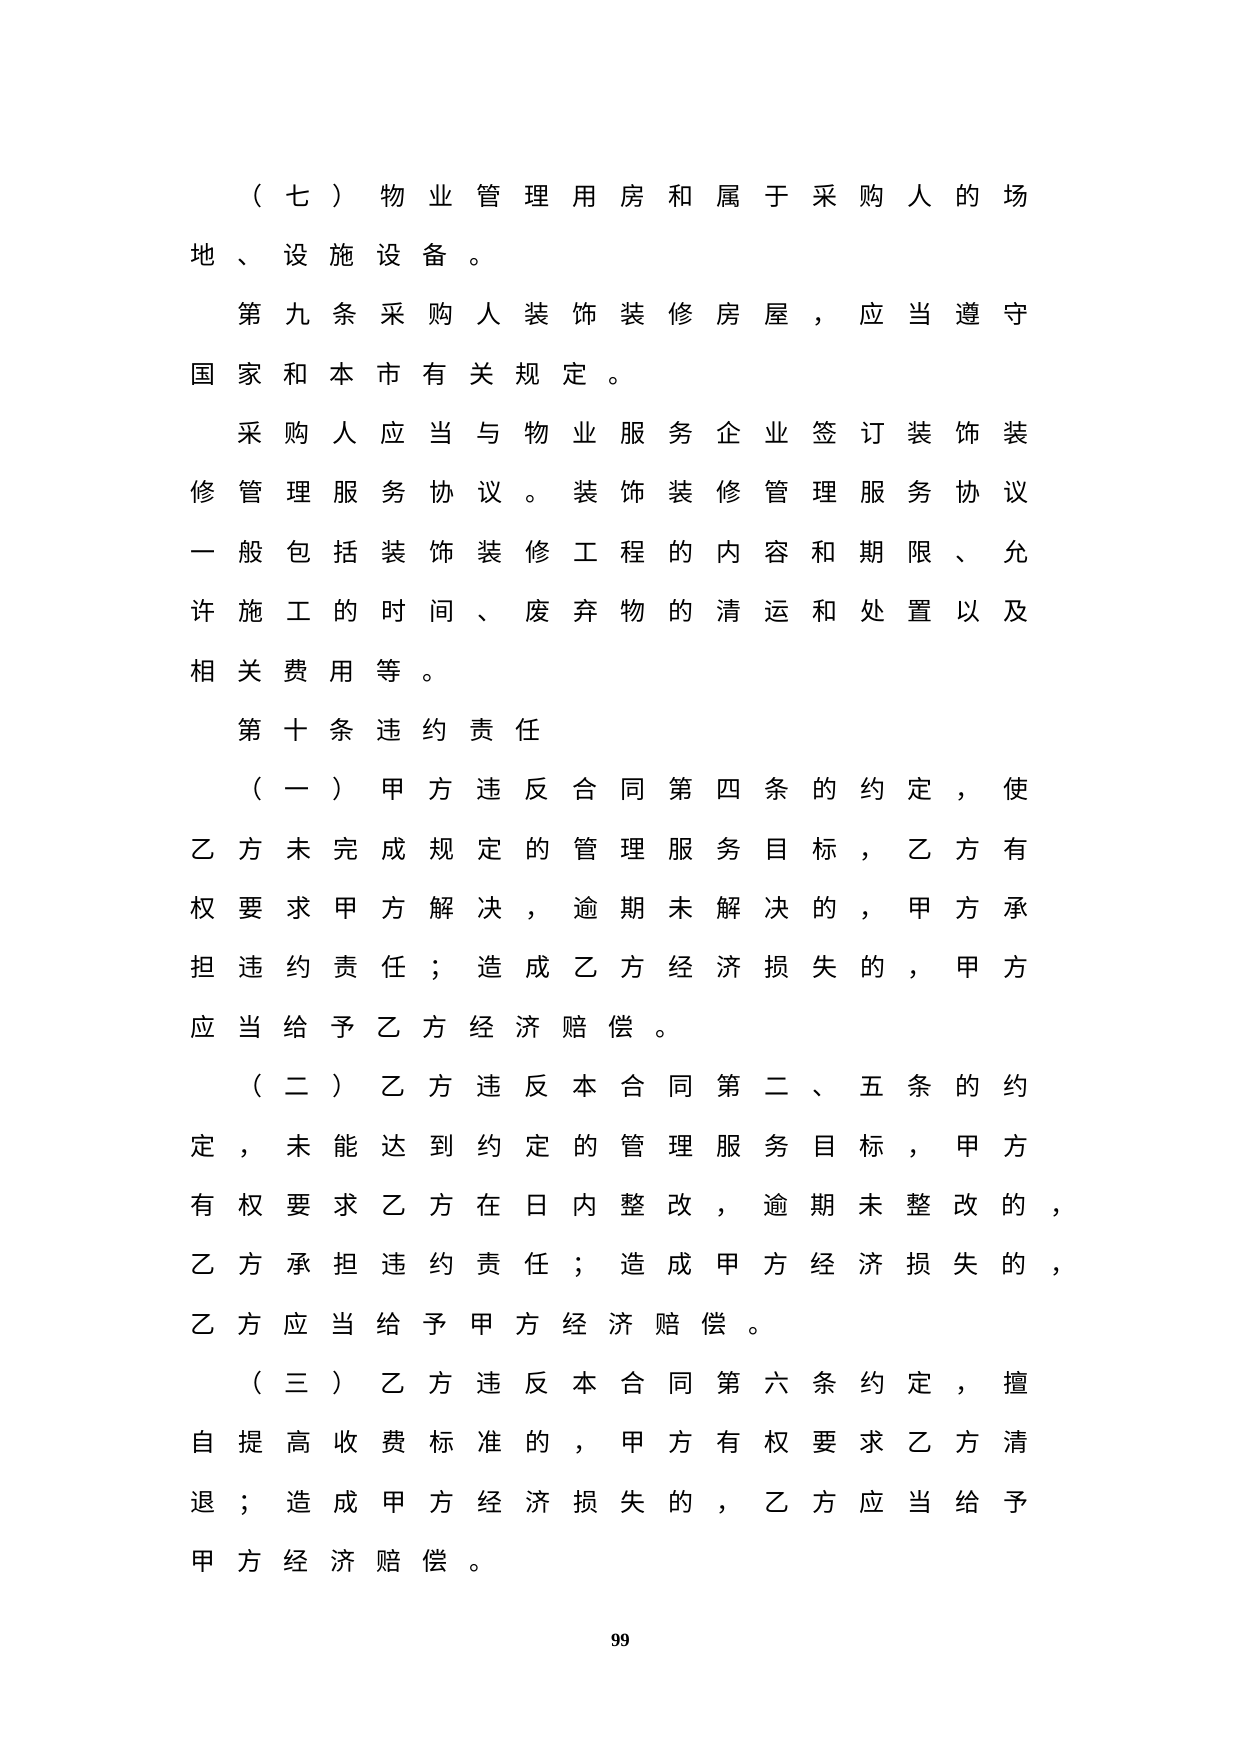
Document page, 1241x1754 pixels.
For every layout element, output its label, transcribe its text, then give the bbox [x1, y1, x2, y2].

text （七）物业管理用房和属于采购人的场地、设施设备。 [190, 164, 1050, 283]
text （三）乙方违反本合同第六条约定，擅自提高收费标准的，甲方有权要求乙方清退；造成甲方经济损失的，乙方应当给予甲方经济赔偿。 [190, 1352, 1050, 1589]
text （二）乙方违反本合同第二、五条的约定，未能达到约定的管理服务目标，甲方有权要求乙方在日内整改，逾期未整改的，乙方承担违约责任；造成甲方经济损失的，乙方应当给予甲方经济赔偿。 [190, 1055, 1050, 1352]
text （一）甲方违反合同第四条的约定，使乙方未完成规定的管理服务目标，乙方有权要求甲方解决，逾期未解决的，甲方承担违约责任；造成乙方经济损失的，甲方应当给予乙方经济赔偿。 [190, 758, 1050, 1055]
text 第九条采购人装饰装修房屋，应当遵守国家和本市有关规定。 [190, 283, 1050, 402]
text 采购人应当与物业服务企业签订装饰装修管理服务协议。装饰装修管理服务协议一般包括装饰装修工程的内容和期限、允许施工的时间、废弃物的清运和处置以及相关费用等。 [190, 402, 1050, 699]
text 第十条违约责任 [190, 699, 1050, 758]
